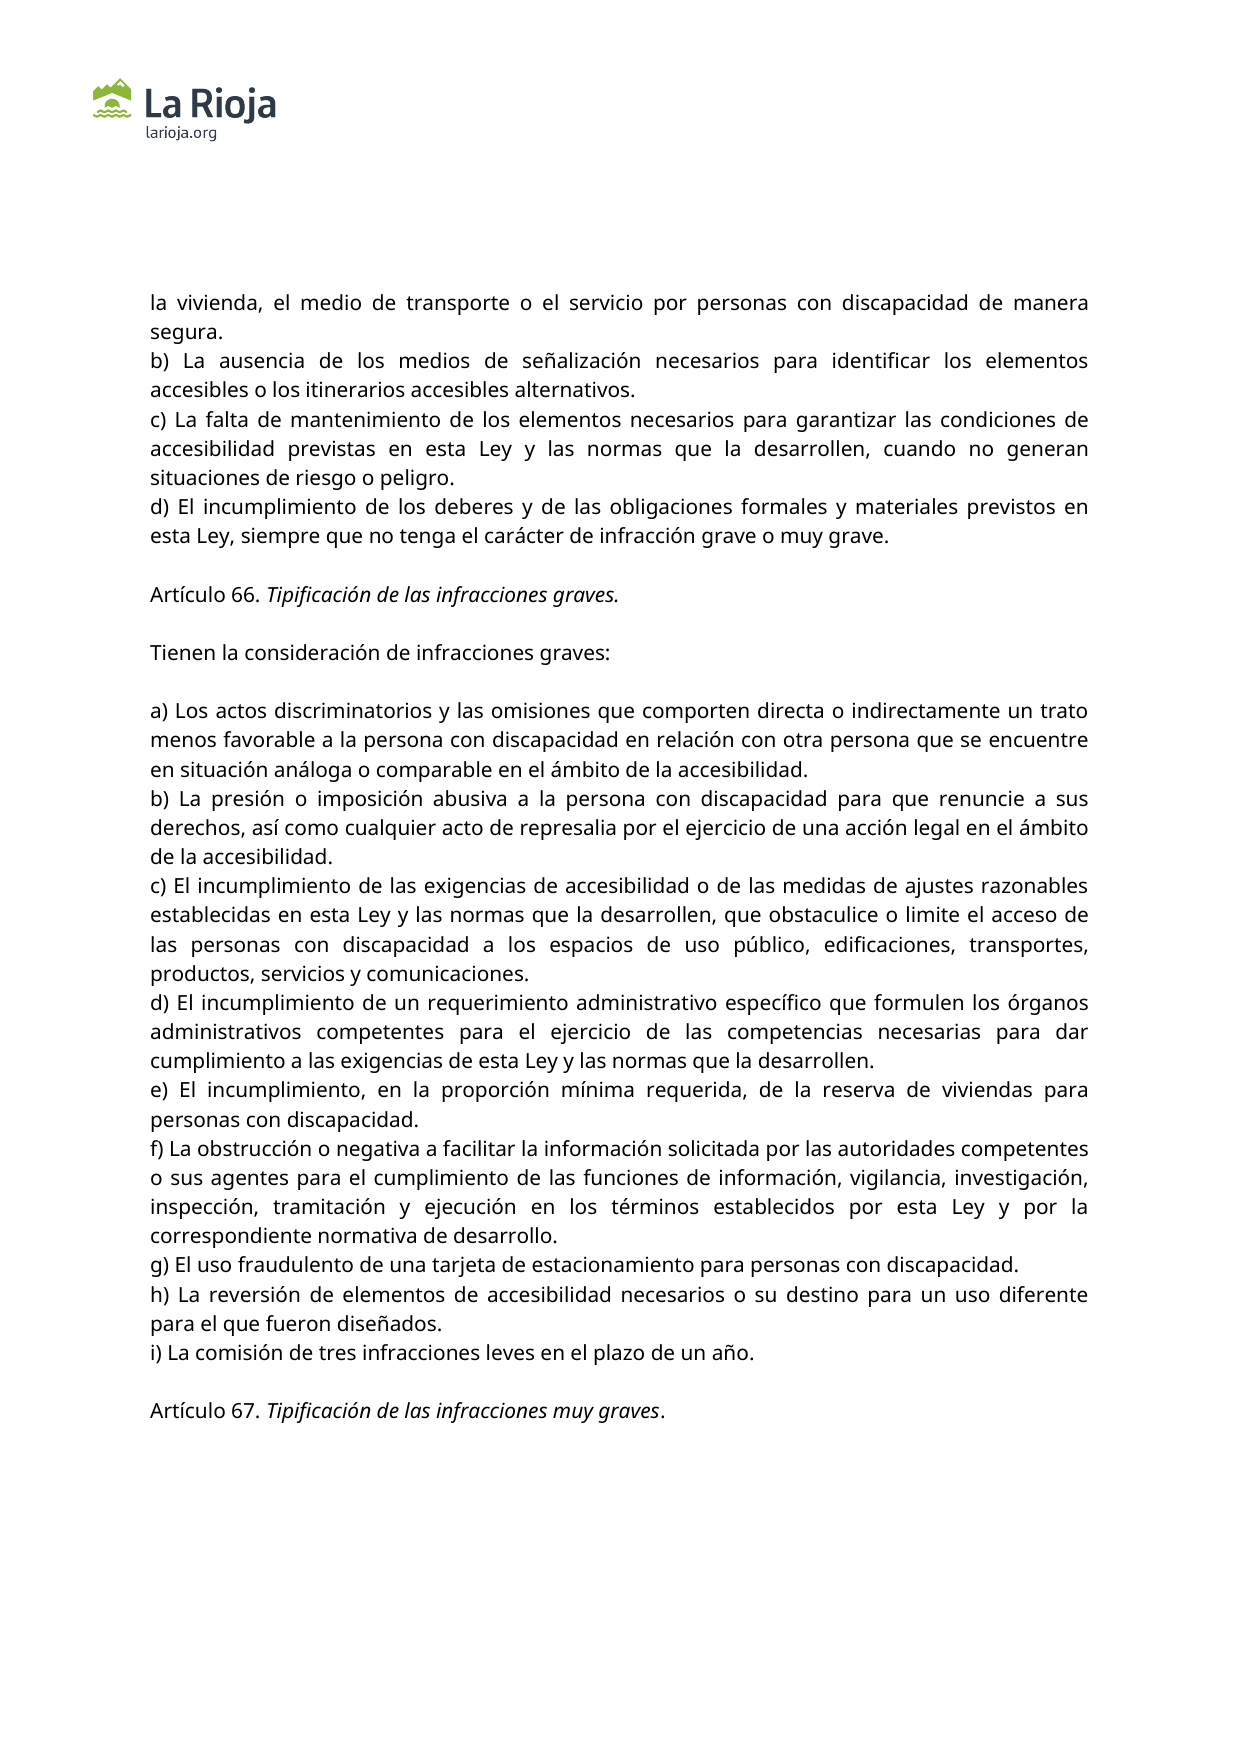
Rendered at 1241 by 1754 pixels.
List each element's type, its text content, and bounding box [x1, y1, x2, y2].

text c) El incumplimiento de las exigencias de accesibilidad o de las medidas de ajustes razonables establecidas en esta Ley y las normas que la desarrollen, que obstaculice o limite el acceso de las personas con discapacidad a los espacios de uso público, edificaciones, transportes, productos, servicios y comunicaciones. [150, 870, 1090, 987]
text a) Los actos discriminatorios y las omisiones que comporten directa o indirectamente un trato menos favorable a la persona con discapacidad en relación con otra persona que se encuentre en situación análoga o comparable en el ámbito de la accesibilidad. [150, 695, 1090, 783]
text Artículo 67. Tipificación de las infracciones muy graves. [150, 1395, 1090, 1424]
picture [0, 0, 1241, 237]
text c) La falta de mantenimiento de los elementos necesarios para garantizar las condiciones de accesibilidad previstas en esta Ley y las normas que la desarrollen, cuando no generan situaciones de riesgo o peligro. [150, 404, 1090, 491]
text b) La ausencia de los medios de señalización necesarios para identificar los elementos accesibles o los itinerarios accesibles alternativos. [150, 345, 1090, 404]
text d) El incumplimiento de un requerimiento administrativo específico que formulen los órganos administrativos competentes para el ejercicio de las competencias necesarias para dar cumplimiento a las exigencias de esta Ley y las normas que la desarrollen. [150, 987, 1090, 1074]
text Tienen la consideración de infracciones graves: [150, 637, 1090, 666]
text d) El incumplimiento de los deberes y de las obligaciones formales y materiales previstos en esta Ley, siempre que no tenga el carácter de infracción grave o muy grave. [150, 491, 1090, 549]
text Artículo 66. Tipificación de las infracciones graves. [150, 579, 1090, 608]
text g) El uso fraudulento de una tarjeta de estacionamiento para personas con discapacidad. [150, 1249, 1090, 1279]
text i) La comisión de tres infracciones leves en el plazo de un año. [150, 1337, 1090, 1366]
text h) La reversión de elementos de accesibilidad necesarios o su destino para un uso diferente para el que fueron diseñados. [150, 1279, 1090, 1337]
text b) La presión o imposición abusiva a la persona con discapacidad para que renuncie a sus derechos, así como cualquier acto de represalia por el ejercicio de una acción legal en el ámbito de la accesibilidad. [150, 783, 1090, 870]
text f) La obstrucción o negativa a facilitar la información solicitada por las autoridades competentes o sus agentes para el cumplimiento de las funciones de información, vigilancia, investigación, inspección, tramitación y ejecución en los términos establecidos por esta Ley y por la correspondiente normativa de desarrollo. [150, 1133, 1090, 1249]
text e) El incumplimiento, en la proporción mínima requerida, de la reserva de viviendas para personas con discapacidad. [150, 1074, 1090, 1133]
